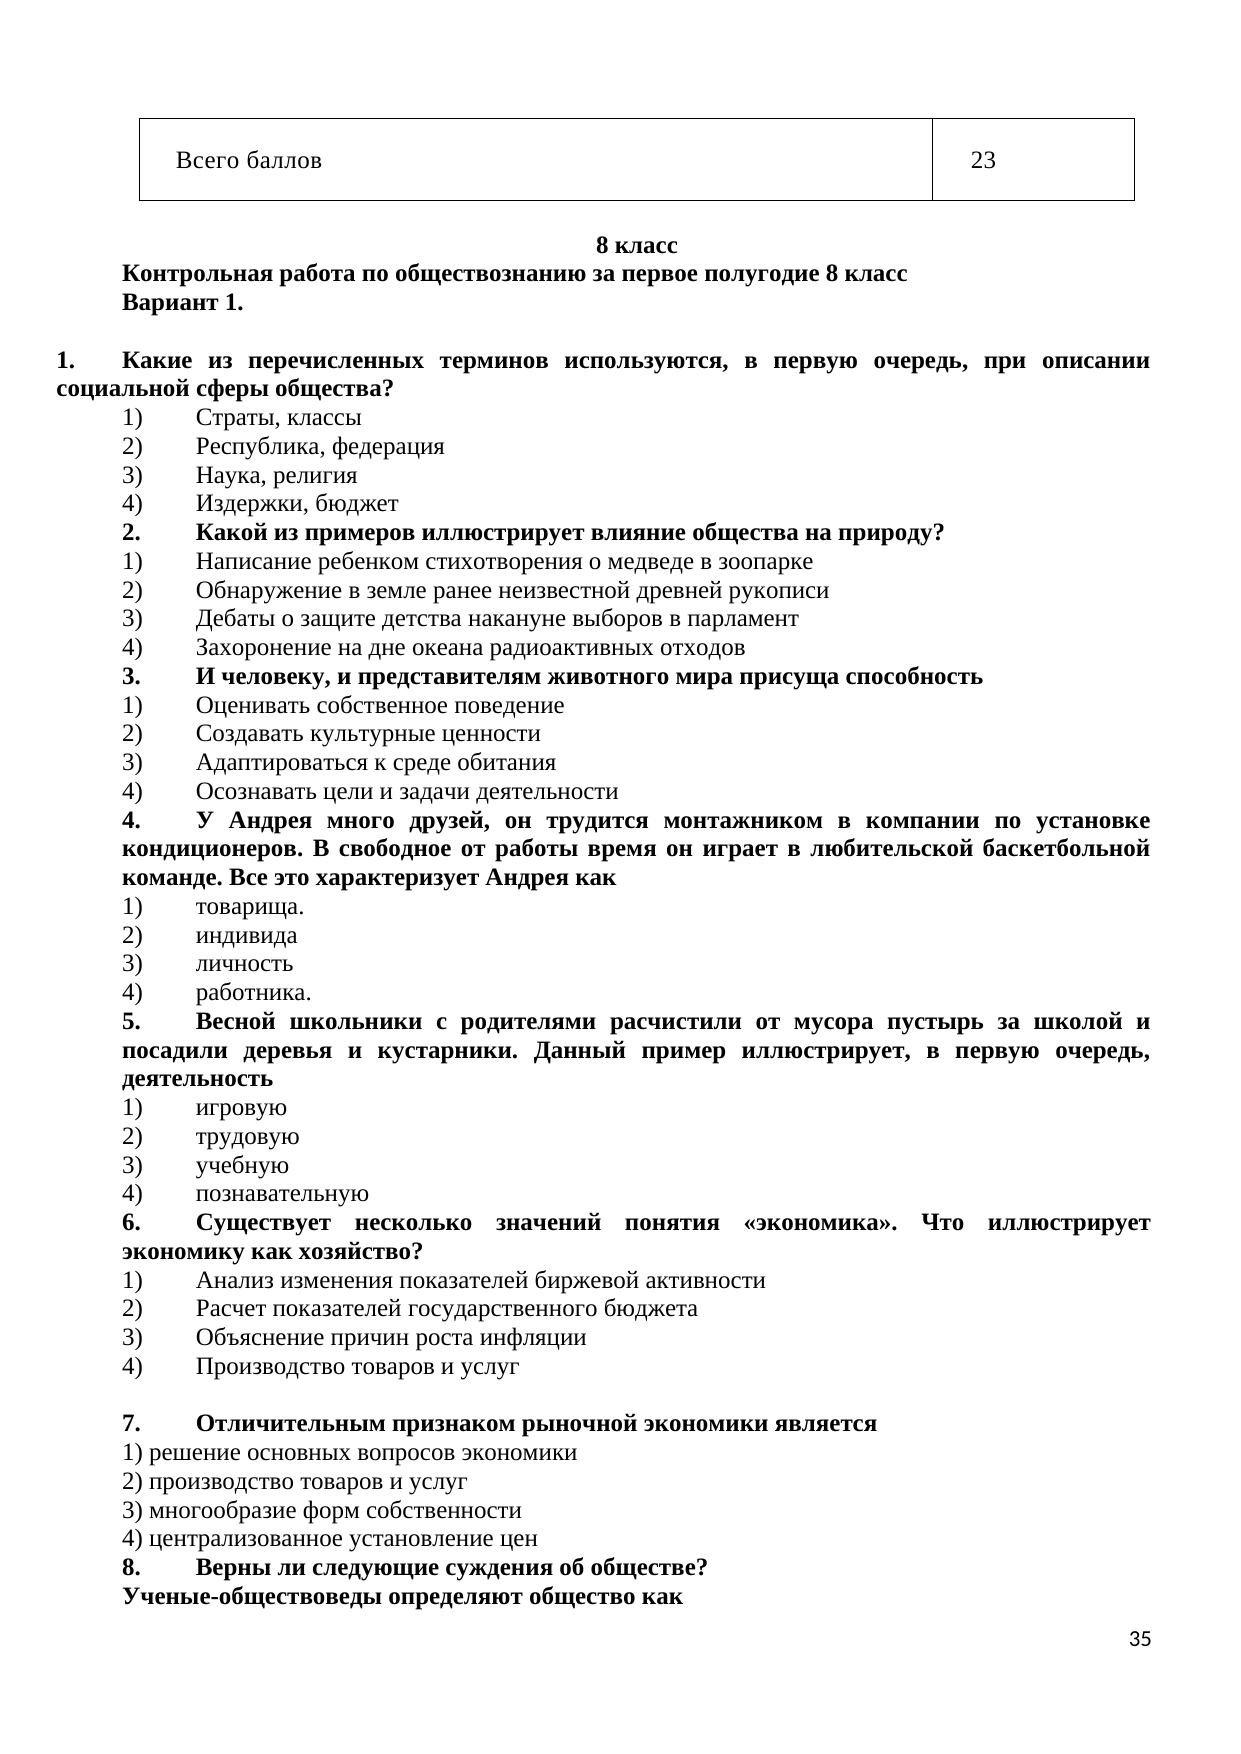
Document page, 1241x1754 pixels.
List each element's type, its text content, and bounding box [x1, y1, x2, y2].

list Верны ли следующие суждения об обществе? [122, 1552, 1152, 1581]
list Обнаружение в земле ранее неизвестной древней рукописи [122, 575, 1152, 603]
list И человеку, и представителям животного мира присуща способность [122, 661, 1152, 690]
list учебную [122, 1150, 1152, 1178]
list Какие из перечисленных терминов используются, в первую очередь, при описании социальной сферы общества? [56, 345, 1152, 402]
text 2) производство товаров и услуг [122, 1466, 1152, 1495]
text 8 класс [122, 230, 1152, 258]
text Вариант 1. [122, 287, 1152, 316]
table_cell 23 [933, 119, 1134, 200]
list Весной школьники с родителями расчистили от мусора пустырь за школой и посадили деревья и кустарники. Данный пример иллюстрирует, в первую очередь, деятельность [122, 1006, 1152, 1092]
list игровую [122, 1092, 1152, 1121]
list Ученые-обществоведы определяют общество как [122, 1581, 1152, 1610]
text 3) многообразие форм собственности [122, 1495, 1152, 1523]
list индивида [122, 920, 1152, 948]
list Страты, классы [122, 402, 1152, 431]
list Анализ изменения показателей биржевой активности [122, 1265, 1152, 1293]
list Какой из примеров иллюстрирует влияние общества на природу? [122, 517, 1152, 546]
list Осознавать цели и задачи деятельности [122, 776, 1152, 805]
list личность [122, 948, 1152, 977]
list Республика, федерация [122, 431, 1152, 460]
list Производство товаров и услуг [122, 1351, 1152, 1380]
text Контрольная работа по обществознанию за первое полугодие 8 класс [122, 258, 1152, 287]
list Создавать культурные ценности [122, 718, 1152, 747]
text 1) решение основных вопросов экономики [122, 1437, 1152, 1466]
list У Андрея много друзей, он трудится монтажником в компании по установке кондиционеров. В свободное от работы время он играет в любительской баскетбольной команде. Все это характеризует Андрея как [122, 805, 1152, 891]
list познавательную [122, 1178, 1152, 1207]
list Существует несколько значений понятия «экономика». Что иллюстрирует экономику как хозяйство? [122, 1207, 1152, 1265]
text 4) централизованное установление цен [122, 1523, 1152, 1552]
list Объяснение причин роста инфляции [122, 1322, 1152, 1351]
list Издержки, бюджет [122, 488, 1152, 517]
list товарища. [122, 891, 1152, 920]
list Дебаты о защите детства накануне выборов в парламент [122, 603, 1152, 632]
table_cell Всего баллов [140, 119, 932, 200]
list Расчет показателей государственного бюджета [122, 1293, 1152, 1322]
list Захоронение на дне океана радиоактивных отходов [122, 632, 1152, 661]
list трудовую [122, 1121, 1152, 1150]
list Адаптироваться к среде обитания [122, 747, 1152, 776]
list Написание ребенком стихотворения о медведе в зоопарке [122, 546, 1152, 575]
list Отличительным признаком рыночной экономики является [122, 1408, 1152, 1437]
list Наука, религия [122, 460, 1152, 488]
list работника. [122, 977, 1152, 1006]
list Оценивать собственное поведение [122, 690, 1152, 718]
